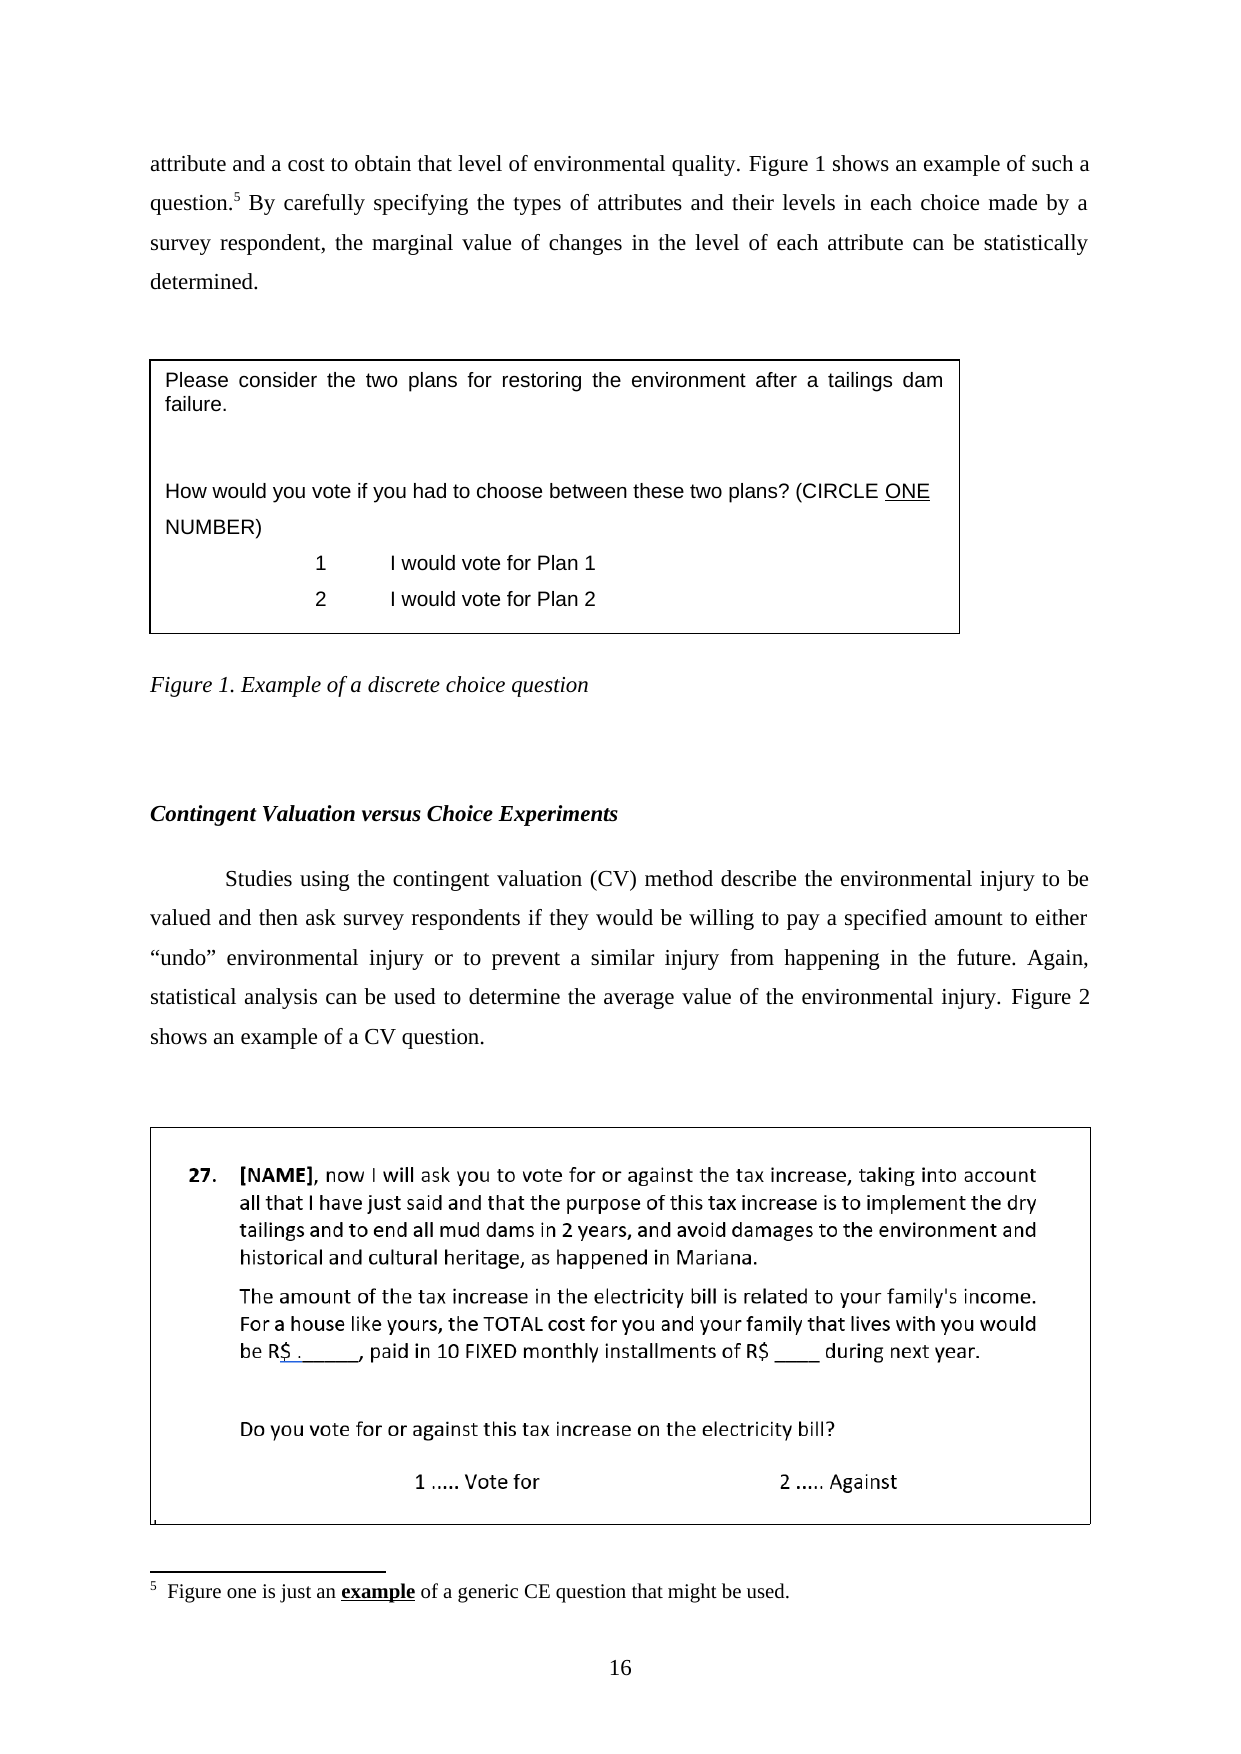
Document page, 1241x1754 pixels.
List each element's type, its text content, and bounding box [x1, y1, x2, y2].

text Figure 1. Example of a discrete choice question [150, 623, 1090, 698]
picture [151, 1128, 1090, 1524]
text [150, 150, 1090, 295]
text Studies using the contingent valuation (CV) method describe the environmental injury to be valued and then ask survey respondents if they would be willing to pay a specified amount to either “undo” environmental injury or to prevent a similar injury from happening in the future. Again, statistical analysis can be used to determine the average value of the environmental injury. Figure 2 shows an example of a CV question. [150, 865, 1090, 1049]
subtitle Contingent Valuation versus Choice Experiments [150, 800, 1090, 826]
